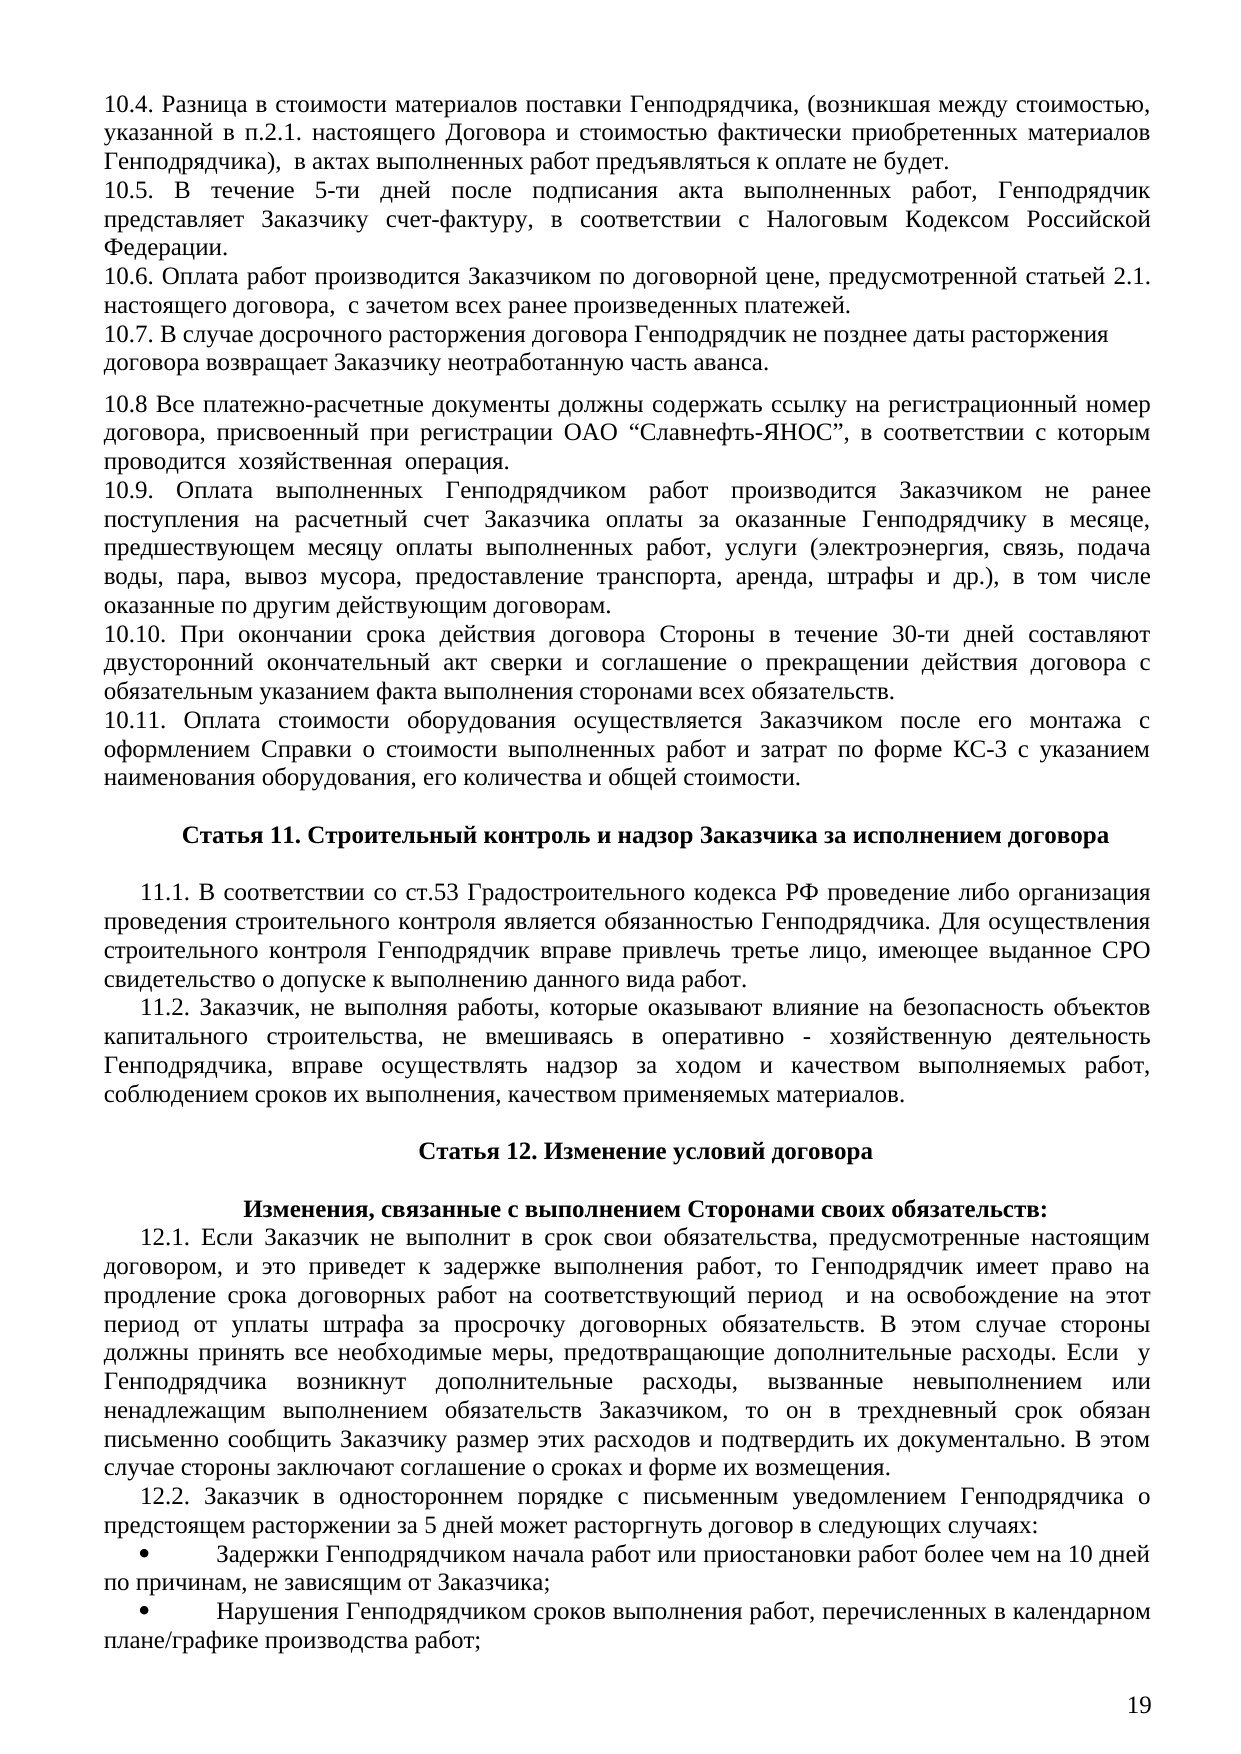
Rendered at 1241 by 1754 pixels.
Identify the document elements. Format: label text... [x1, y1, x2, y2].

text 11.2. Заказчик, не выполняя работы, которые оказывают влияние на безопасность объектов капитального строительства, не вмешиваясь в оперативно - хозяйственную деятельность Генподрядчика, вправе осуществлять надзор за ходом и качеством выполняемых работ, соблюдением сроков их выполнения, качеством применяемых материалов. [103, 992, 1152, 1107]
text 10.5. В течение 5-ти дней после подписания акта выполненных работ, Генподрядчик представляет Заказчику счет-фактуру, в соответствии с Налоговым Кодексом Российской Федерации. [103, 175, 1152, 261]
text Статья 12. Изменение условий договора [103, 1136, 1152, 1165]
text 12.2. Заказчик в одностороннем порядке с письменным уведомлением Генподрядчика о предстоящем расторжении за 5 дней может расторгнуть договор в следующих случаях: [103, 1481, 1152, 1539]
text 10.6. Оплата работ производится Заказчиком по договорной цене, предусмотренной статьей 2.1. настоящего договора, с зачетом всех ранее произведенных платежей. [103, 261, 1152, 319]
text 10.8 Все платежно-расчетные документы должны содержать ссылку на регистрационный номер договора, присвоенный при регистрации ОАО “Славнефть-ЯНОС”, в соответствии с которым проводится хозяйственная операция. [103, 389, 1152, 475]
text 10.10. При окончании срока действия договора Стороны в течение 30-ти дней составляют двусторонний окончательный акт сверки и соглашение о прекращении действия договора с обязательным указанием факта выполнения сторонами всех обязательств. [103, 619, 1152, 705]
list Нарушения Генподрядчиком сроков выполнения работ, перечисленных в календарном плане/графике производства работ; [103, 1596, 1152, 1654]
text 12.1. Если Заказчик не выполнит в срок свои обязательства, предусмотренные настоящим договором, и это приведет к задержке выполнения работ, то Генподрядчик имеет право на продление срока договорных работ на соответствующий период и на освобождение на этот период от уплаты штрафа за просрочку договорных обязательств. В этом случае стороны должны принять все необходимые меры, предотвращающие дополнительные расходы. Если у Генподрядчика возникнут дополнительные расходы, вызванные невыполнением или ненадлежащим выполнением обязательств Заказчиком, то он в трехдневный срок обязан письменно сообщить Заказчику размер этих расходов и подтвердить их документально. В этом случае стороны заключают соглашение о сроках и форме их возмещения. [103, 1222, 1152, 1481]
text Изменения, связанные с выполнением Сторонами своих обязательств: [103, 1194, 1152, 1222]
text 10.11. Оплата стоимости оборудования осуществляется Заказчиком после его монтажа с оформлением Справки о стоимости выполненных работ и затрат по форме КС-3 с указанием наименования оборудования, его количества и общей стоимости. [103, 705, 1152, 791]
text 10.4. Разница в стоимости материалов поставки Генподрядчика, (возникшая между стоимостью, указанной в п.2.1. настоящего Договора и стоимостью фактически приобретенных материалов Генподрядчика), в актах выполненных работ предъявляться к оплате не будет. [103, 89, 1152, 175]
list Задержки Генподрядчиком начала работ или приостановки работ более чем на 10 дней по причинам, не зависящим от Заказчика; [103, 1539, 1152, 1596]
text 11.1. В соответствии со ст.53 Градостроительного кодекса РФ проведение либо организация проведения строительного контроля является обязанностью Генподрядчика. Для осуществления строительного контроля Генподрядчик вправе привлечь третье лицо, имеющее выданное СРО свидетельство о допуске к выполнению данного вида работ. [103, 877, 1152, 992]
text 10.9. Оплата выполненных Генподрядчиком работ производится Заказчиком не ранее поступления на расчетный счет Заказчика оплаты за оказанные Генподрядчику в месяце, предшествующем месяцу оплаты выполненных работ, услуги (электроэнергия, связь, подача воды, пара, вывоз мусора, предоставление транспорта, аренда, штрафы и др.), в том числе оказанные по другим действующим договорам. [103, 475, 1152, 619]
text Статья 11. Строительный контроль и надзор Заказчика за исполнением договора [103, 820, 1152, 849]
text 10.7. В случае досрочного расторжения договора Генподрядчик не позднее даты расторжения договора возвращает Заказчику неотработанную часть аванса. [103, 319, 1152, 376]
